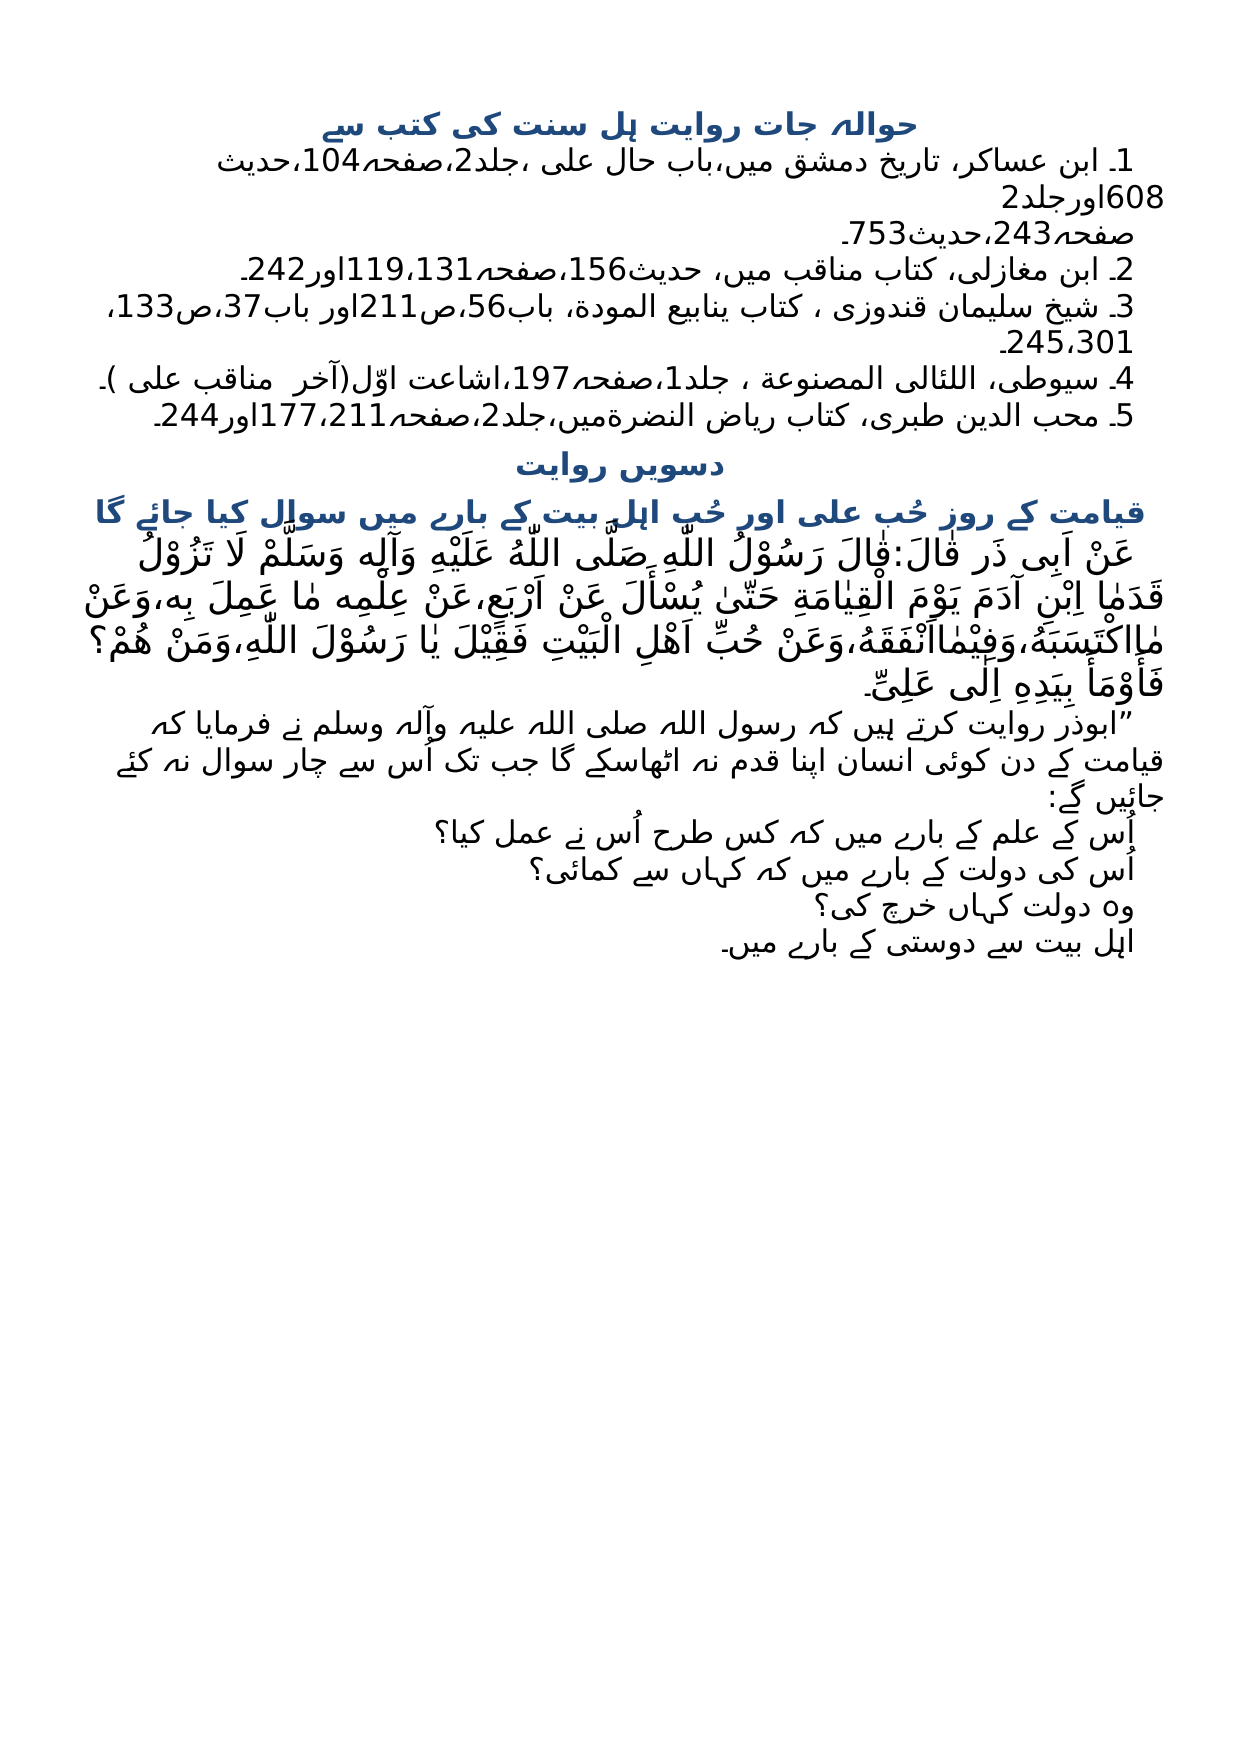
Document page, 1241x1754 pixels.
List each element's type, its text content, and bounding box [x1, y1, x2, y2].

text صفحہ243،حدیث753۔ [75, 215, 1165, 252]
text ”ابوذر روایت کرتے ہیں کہ رسول اللہ صلی اللہ علیہ وآلہ وسلم نے فرمایا کہ قیامت کے دن کوئی انسان اپنا قدم نہ اٹھاسکے گا جب تک اُس سے چار سوال نہ کئے جائیں گے: [75, 706, 1165, 815]
text 3۔ شیخ سلیمان قندوزی ، کتاب ینابیع المودة، باب56،ص211اور باب37،ص133، [75, 288, 1165, 324]
subtitle قیامت کے روز حُب علی اور حُب اہل بیت کے بارے میں سوال کیا جائے گا [75, 495, 1165, 531]
text اہل بیت سے دوستی کے بارے میں۔ [75, 924, 1165, 960]
text 2۔ ابن مغازلی، کتاب مناقب میں، حدیث156،صفحہ119،131اور242۔ [75, 252, 1165, 288]
text 245،301۔ [75, 324, 1165, 361]
subtitle حوالہ جات روایت ہل سنت کی کتب سے [75, 106, 1165, 143]
text اُس کے علم کے بارے میں کہ کس طرح اُس نے عمل کیا؟ [75, 815, 1165, 851]
text 5۔ محب الدین طبری، کتاب ریاض النضرةمیں،جلد2،صفحہ177،211اور244۔ [75, 397, 1165, 433]
subtitle دسویں روایت [75, 446, 1165, 482]
text 4۔ سیوطی، اللئالی المصنوعة ، جلد1،صفحہ197،اشاعت اوّل(آخر مناقب علی )۔ [75, 361, 1165, 397]
text عَنْ اَبِی ذَر قٰالَ:قٰالَ رَسُوْلُ اللّٰهِ صَلَّی اللّٰهُ عَلَیْهِ وَآلِه وَسَلَّمْ لَا تَزُوْلُ قَدَمٰا اِبْنِ آدَمَ یَوْمَ الْقِیٰامَةِ حَتّیٰ یُسْأَلَ عَنْ اَرْبَعٍ،عَنْ عِلْمِه مٰا عَمِلَ بِه،وَعَنْ مٰااکْتَسَبَهُ،وَفِیْمٰااَنْفَقَهُ،وَعَنْ حُبِّ اَهْلِ الْبَیْتِ فَقِیْلَ یٰا رَسُوْلَ اللّٰهِ،وَمَنْ هُمْ؟ فَأَوْمَأَ بِیَدِهِ اِلٰی عَلِیِّ۔ [75, 531, 1165, 706]
text وہ دولت کہاں خرچ کی؟ [75, 887, 1165, 924]
text اُس کی دولت کے بارے میں کہ کہاں سے کمائی؟ [75, 851, 1165, 887]
text 1۔ ابن عساکر، تاریخ دمشق میں،باب حال علی ،جلد2،صفحہ104،حدیث608اورجلد2 [75, 143, 1165, 215]
